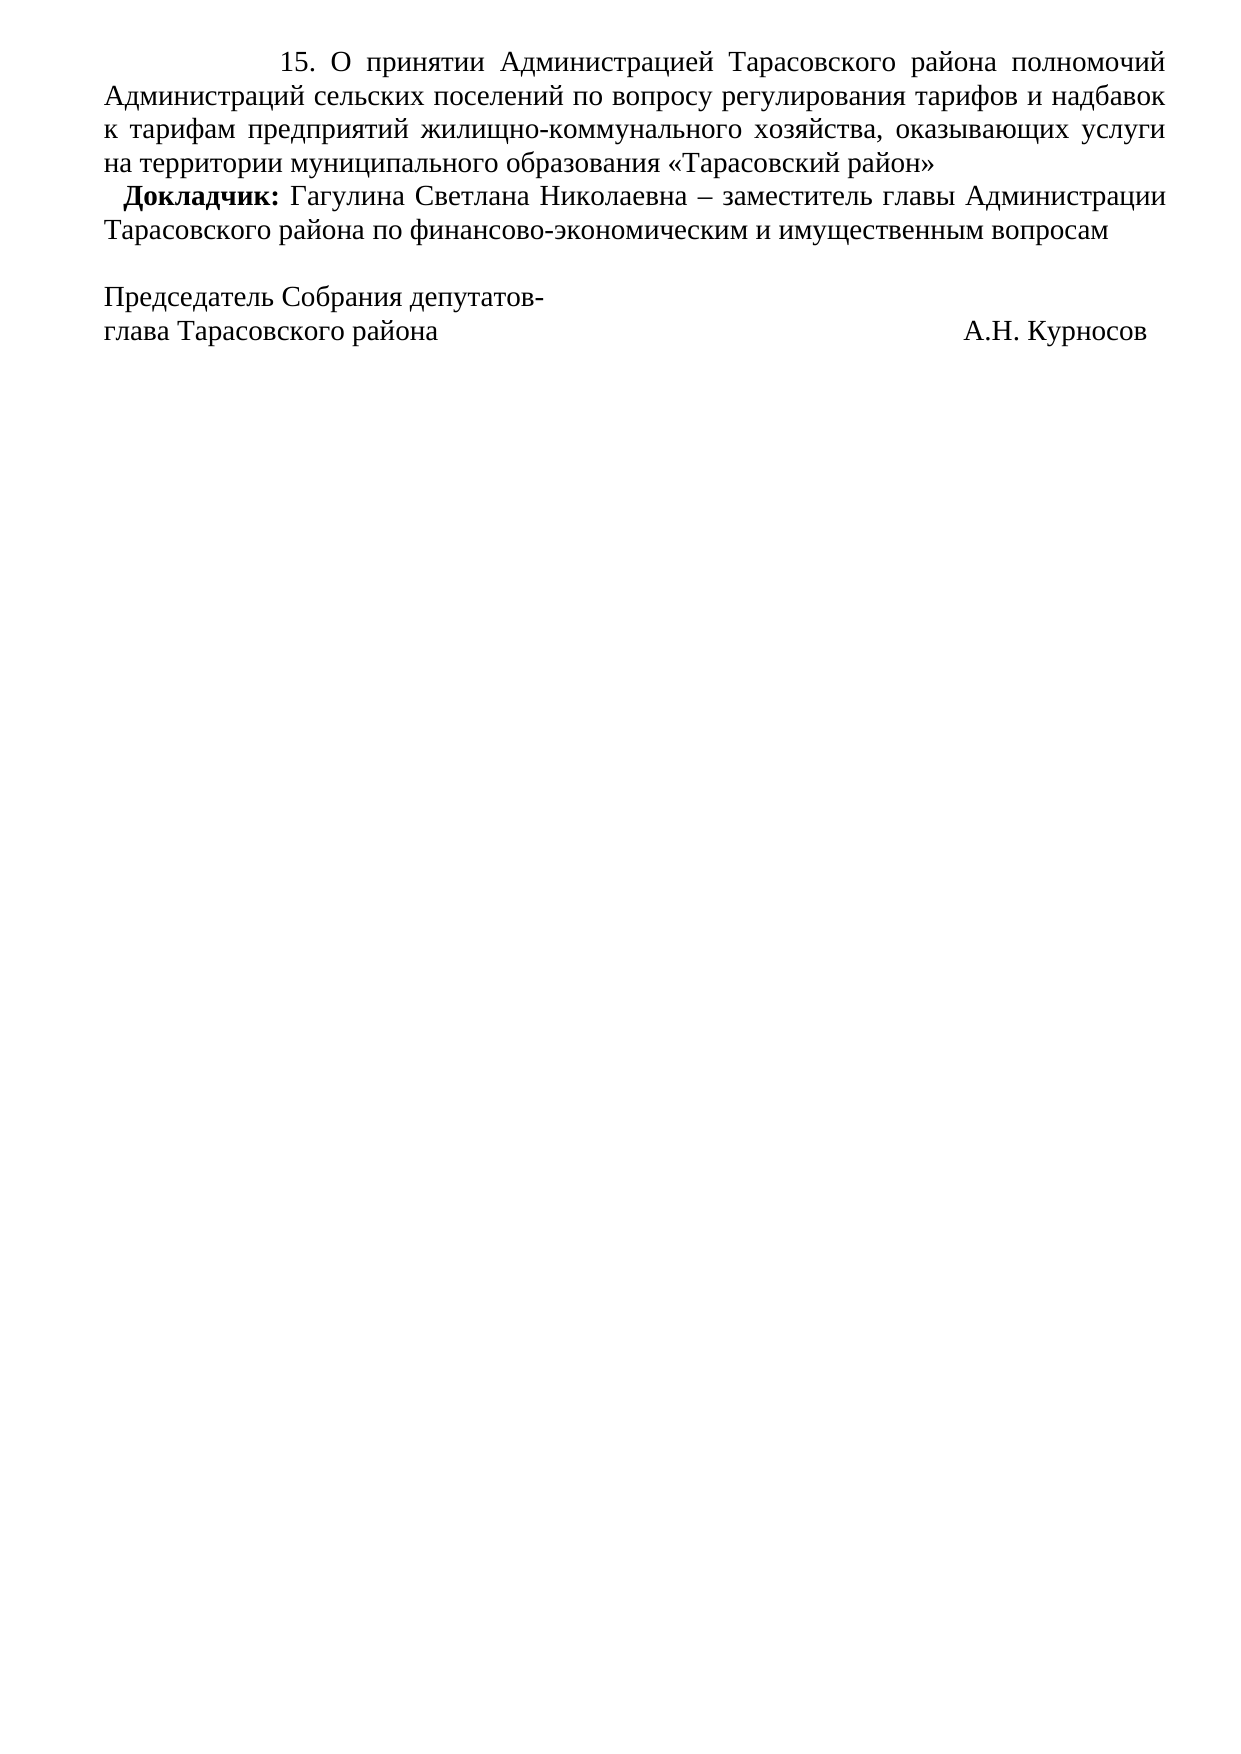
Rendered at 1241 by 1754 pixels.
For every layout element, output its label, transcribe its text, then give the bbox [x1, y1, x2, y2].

text 15. О принятии Администрацией Тарасовского района полномочий Администраций сельских поселений по вопросу регулирования тарифов и надбавок к тарифам предприятий жилищно-коммунального хозяйства, оказывающих услуги на территории муниципального образования «Тарасовский район» [103, 44, 1167, 178]
text Докладчик: Гагулина Светлана Николаевна – заместитель главы Администрации Тарасовского района по финансово-экономическим и имущественным вопросам [103, 178, 1167, 246]
text глава Тарасовского района А.Н. Курносов [103, 313, 1167, 346]
text Председатель Собрания депутатов- [103, 279, 1167, 313]
